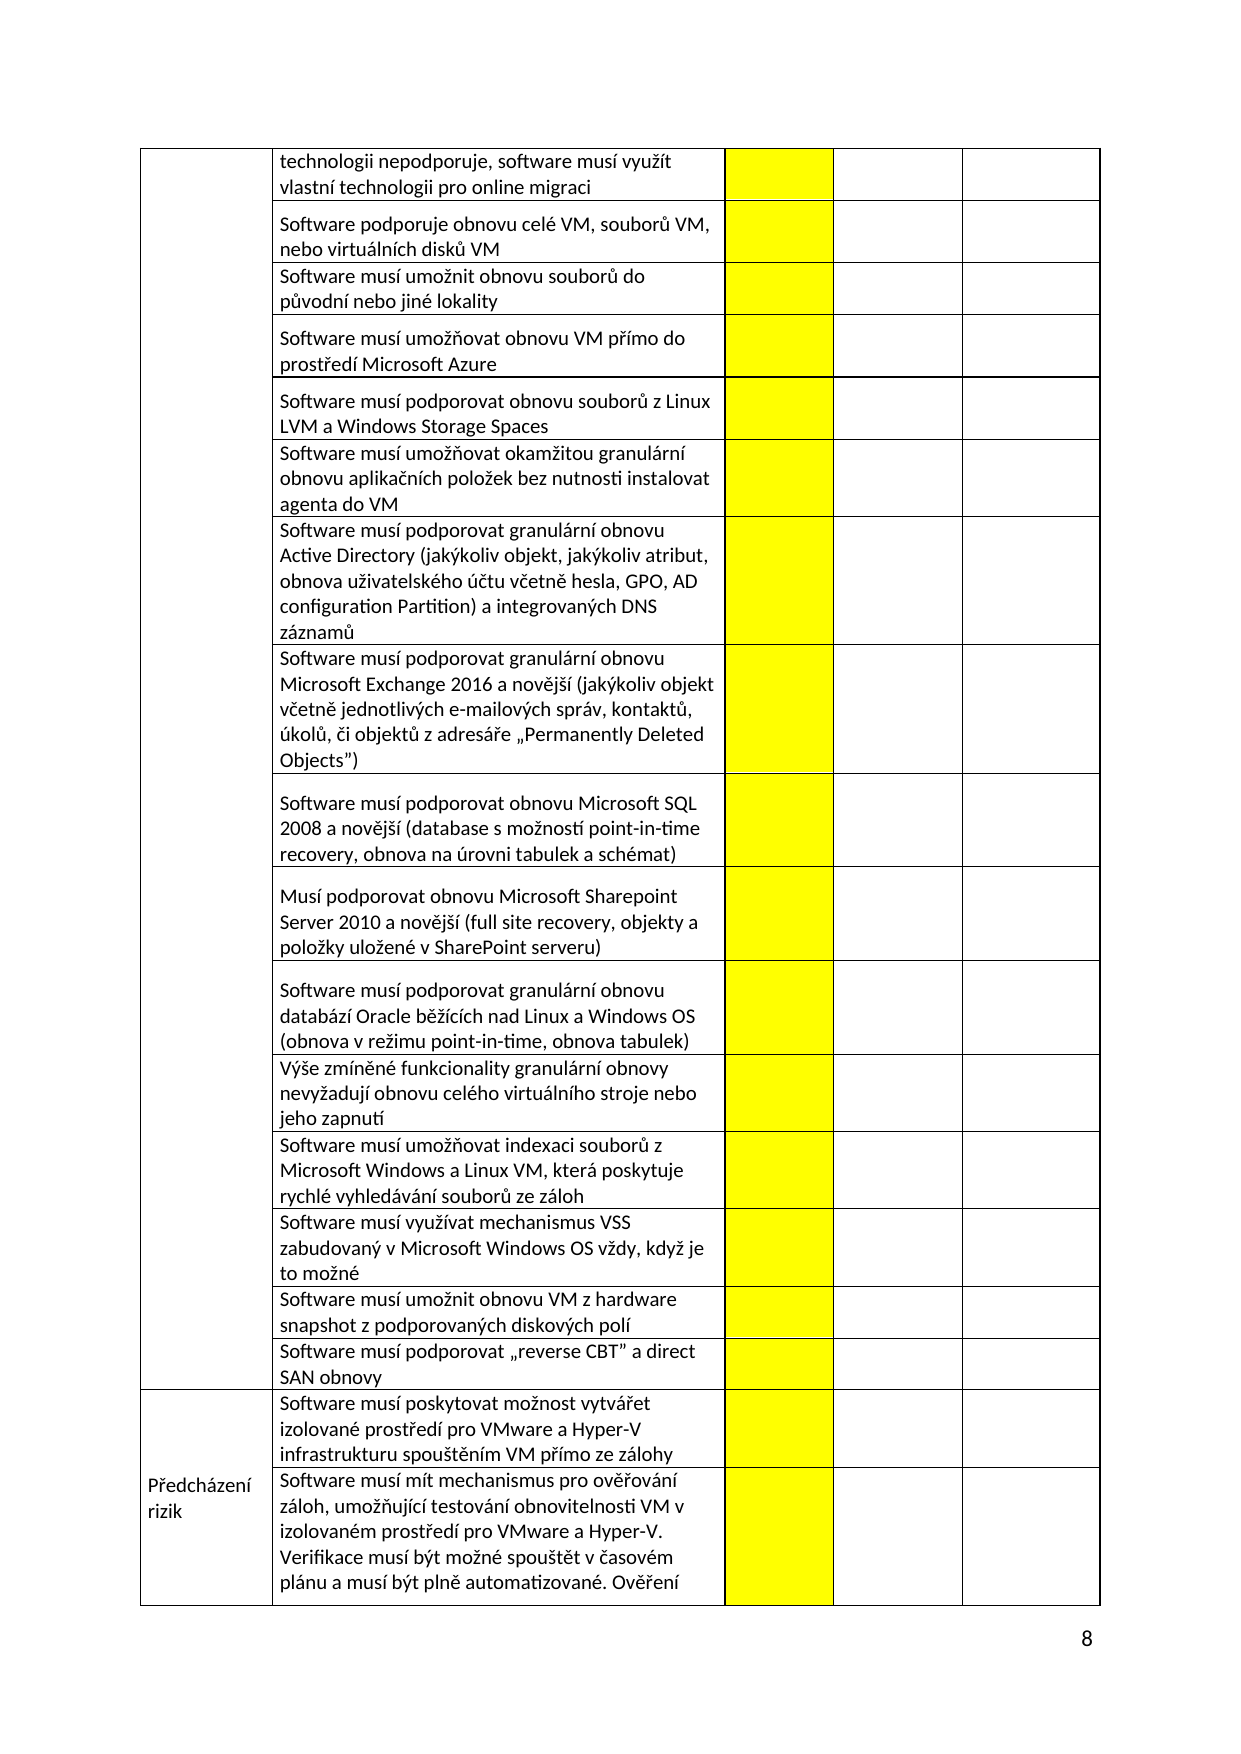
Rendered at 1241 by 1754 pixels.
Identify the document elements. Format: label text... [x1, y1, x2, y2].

table_cell [834, 440, 962, 516]
table_cell [834, 1287, 962, 1337]
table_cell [273, 149, 724, 199]
table_cell [963, 1287, 1099, 1337]
table_cell [834, 1339, 962, 1389]
table_cell [834, 867, 962, 960]
table_cell [726, 149, 833, 199]
table_cell Výše zmíněné funkcionality granulární obnovy nevyžadují obnovu celého virtuálního stroje nebo jeho zapnutí [273, 1055, 724, 1131]
table_cell [726, 378, 833, 439]
table_cell [834, 774, 962, 866]
table_cell [834, 1055, 962, 1131]
table_cell [963, 1055, 1099, 1131]
table_cell [726, 201, 833, 262]
table_cell [726, 517, 833, 644]
table_cell [834, 149, 962, 199]
table_cell [963, 149, 1099, 199]
table_cell [963, 1209, 1099, 1286]
table_cell Software musí umožňovat okamžitou granulární obnovu aplikačních položek bez nutnosti instalovat agenta do VM [273, 440, 724, 516]
table_cell [963, 1468, 1099, 1605]
table_cell [726, 315, 833, 376]
table_cell [726, 961, 833, 1054]
table_cell Software musí podporovat obnovu Microsoft SQL 2008 a novější (database s možností point-in-time recovery, obnova na úrovni tabulek a schémat) [273, 774, 724, 866]
table_cell [963, 961, 1099, 1054]
table_cell Software musí podporovat obnovu souborů z Linux LVM a Windows Storage Spaces [273, 378, 724, 439]
table_cell Software musí umožnit obnovu souborů do původní nebo jiné lokality [273, 263, 724, 314]
table_cell [834, 263, 962, 314]
table_cell [726, 867, 833, 960]
table_cell [726, 645, 833, 772]
table_cell [963, 1390, 1099, 1467]
table_cell [963, 315, 1099, 376]
table_cell [726, 440, 833, 516]
table_cell [963, 1132, 1099, 1208]
table_cell Software musí umožnit obnovu VM z hardware snapshot z podporovaných diskových polí [273, 1287, 724, 1337]
table_cell [834, 517, 962, 644]
table_cell Software musí využívat mechanismus VSS zabudovaný v Microsoft Windows OS vždy, když je to možné [273, 1209, 724, 1286]
table_cell [726, 1339, 833, 1389]
table_cell Software musí umožňovat obnovu VM přímo do prostředí Microsoft Azure [273, 315, 724, 376]
table_cell [726, 774, 833, 866]
table_cell Software podporuje obnovu celé VM, souborů VM, nebo virtuálních disků VM [273, 201, 724, 262]
table_cell [726, 1287, 833, 1337]
table_cell [726, 1132, 833, 1208]
table_cell [834, 315, 962, 376]
table_cell [963, 1339, 1099, 1389]
table_cell Software musí umožňovat indexaci souborů z Microsoft Windows a Linux VM, která poskytuje rychlé vyhledávání souborů ze záloh [273, 1132, 724, 1208]
table_cell [834, 1390, 962, 1467]
table_cell [726, 1055, 833, 1131]
table_cell [834, 1132, 962, 1208]
table_cell [963, 645, 1099, 772]
table_cell [963, 517, 1099, 644]
table_cell [834, 645, 962, 772]
table_cell Předcházení rizik [141, 1390, 272, 1605]
table_cell [834, 201, 962, 262]
table_cell [963, 263, 1099, 314]
table_cell [726, 1468, 833, 1605]
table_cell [273, 1468, 724, 1605]
table_cell Software musí podporovat „reverse CBT” a direct SAN obnovy [273, 1339, 724, 1389]
table_cell Software musí poskytovat možnost vytvářet izolované prostředí pro VMware a Hyper-V infrastrukturu spouštěním VM přímo ze zálohy [273, 1390, 724, 1467]
table_cell [834, 961, 962, 1054]
table_cell [834, 1468, 962, 1605]
table_cell [963, 867, 1099, 960]
table_cell Musí podporovat obnovu Microsoft Sharepoint Server 2010 a novější (full site recovery, objekty a položky uložené v SharePoint serveru) [273, 867, 724, 960]
table_cell [726, 1209, 833, 1286]
table_cell [834, 1209, 962, 1286]
table_cell [963, 201, 1099, 262]
table_cell [963, 774, 1099, 866]
table_cell Software musí podporovat granulární obnovu Active Directory (jakýkoliv objekt, jakýkoliv atribut, obnova uživatelského účtu včetně hesla, GPO, AD configuration Partition) a integrovaných DNS záznamů [273, 517, 724, 644]
table_cell [834, 378, 962, 439]
table_cell [726, 263, 833, 314]
table_cell [963, 440, 1099, 516]
table_cell Software musí podporovat granulární obnovu Microsoft Exchange 2016 a novější (jakýkoliv objekt včetně jednotlivých e-mailových správ, kontaktů, úkolů, či objektů z adresáře „Permanently Deleted Objects”) [273, 645, 724, 772]
table_cell [963, 378, 1099, 439]
table_cell Software musí podporovat granulární obnovu databází Oracle běžících nad Linux a Windows OS (obnova v režimu point-in-time, obnova tabulek) [273, 961, 724, 1054]
table_cell [726, 1390, 833, 1467]
